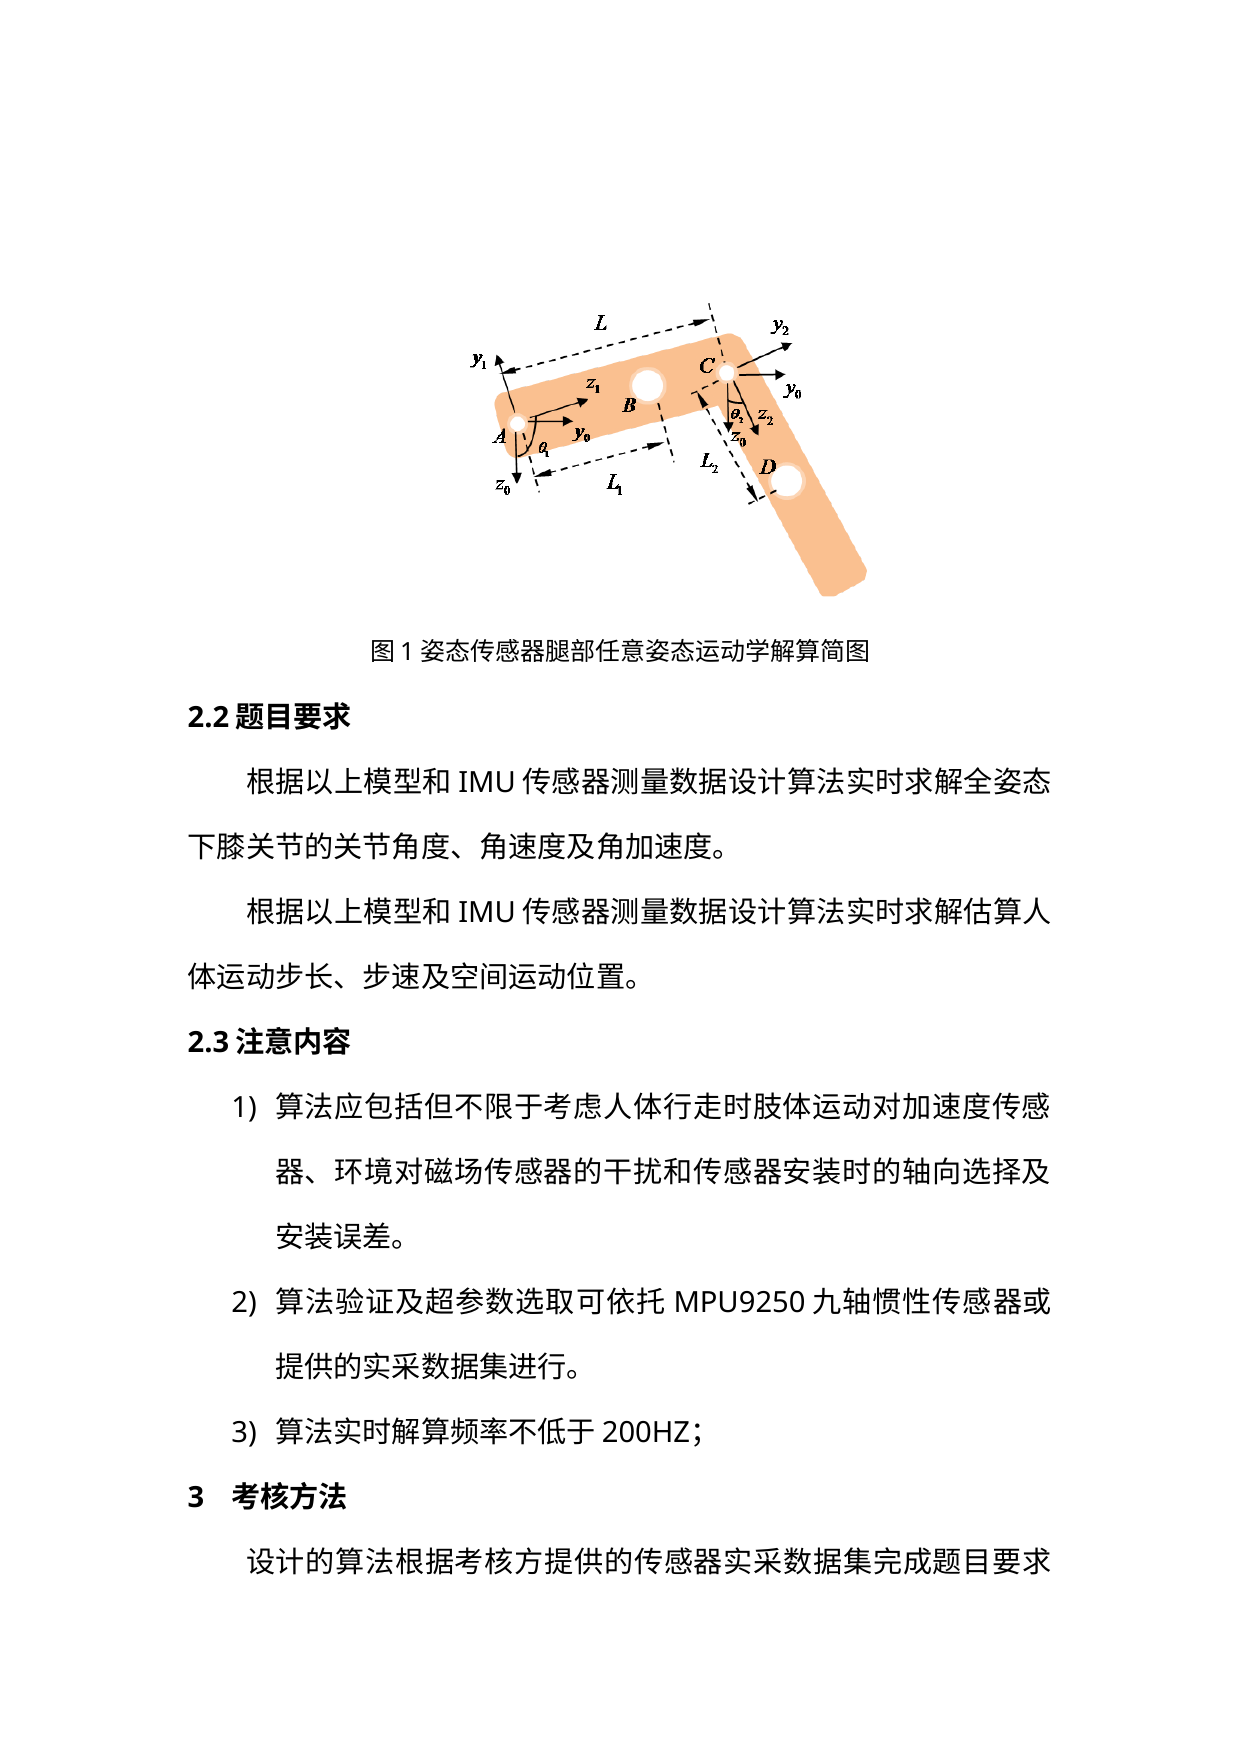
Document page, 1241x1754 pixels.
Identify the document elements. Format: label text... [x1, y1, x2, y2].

text 图1 姿态传感器腿部任意姿态运动学解算简图 [187, 617, 1053, 682]
list 算法验证及超参数选取可依托MPU9250九轴惯性传感器或提供的实采数据集进行。 [231, 1267, 1053, 1397]
text 根据以上模型和IMU传感器测量数据设计算法实时求解全姿态下膝关节的关节角度、角速度及角加速度。 [187, 747, 1053, 877]
picture [466, 301, 867, 596]
text 2.3注意内容 [187, 1007, 1053, 1072]
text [187, 1527, 1053, 1592]
text 3 考核方法 [187, 1462, 1053, 1527]
text 根据以上模型和IMU传感器测量数据设计算法实时求解估算人体运动步长、步速及空间运动位置。 [187, 877, 1053, 1007]
text 2.2题目要求 [187, 682, 1053, 747]
list 算法实时解算频率不低于200HZ； [231, 1397, 1053, 1462]
list 算法应包括但不限于考虑人体行走时肢体运动对加速度传感器、环境对磁场传感器的干扰和传感器安装时的轴向选择及安装误差。 [231, 1072, 1053, 1267]
